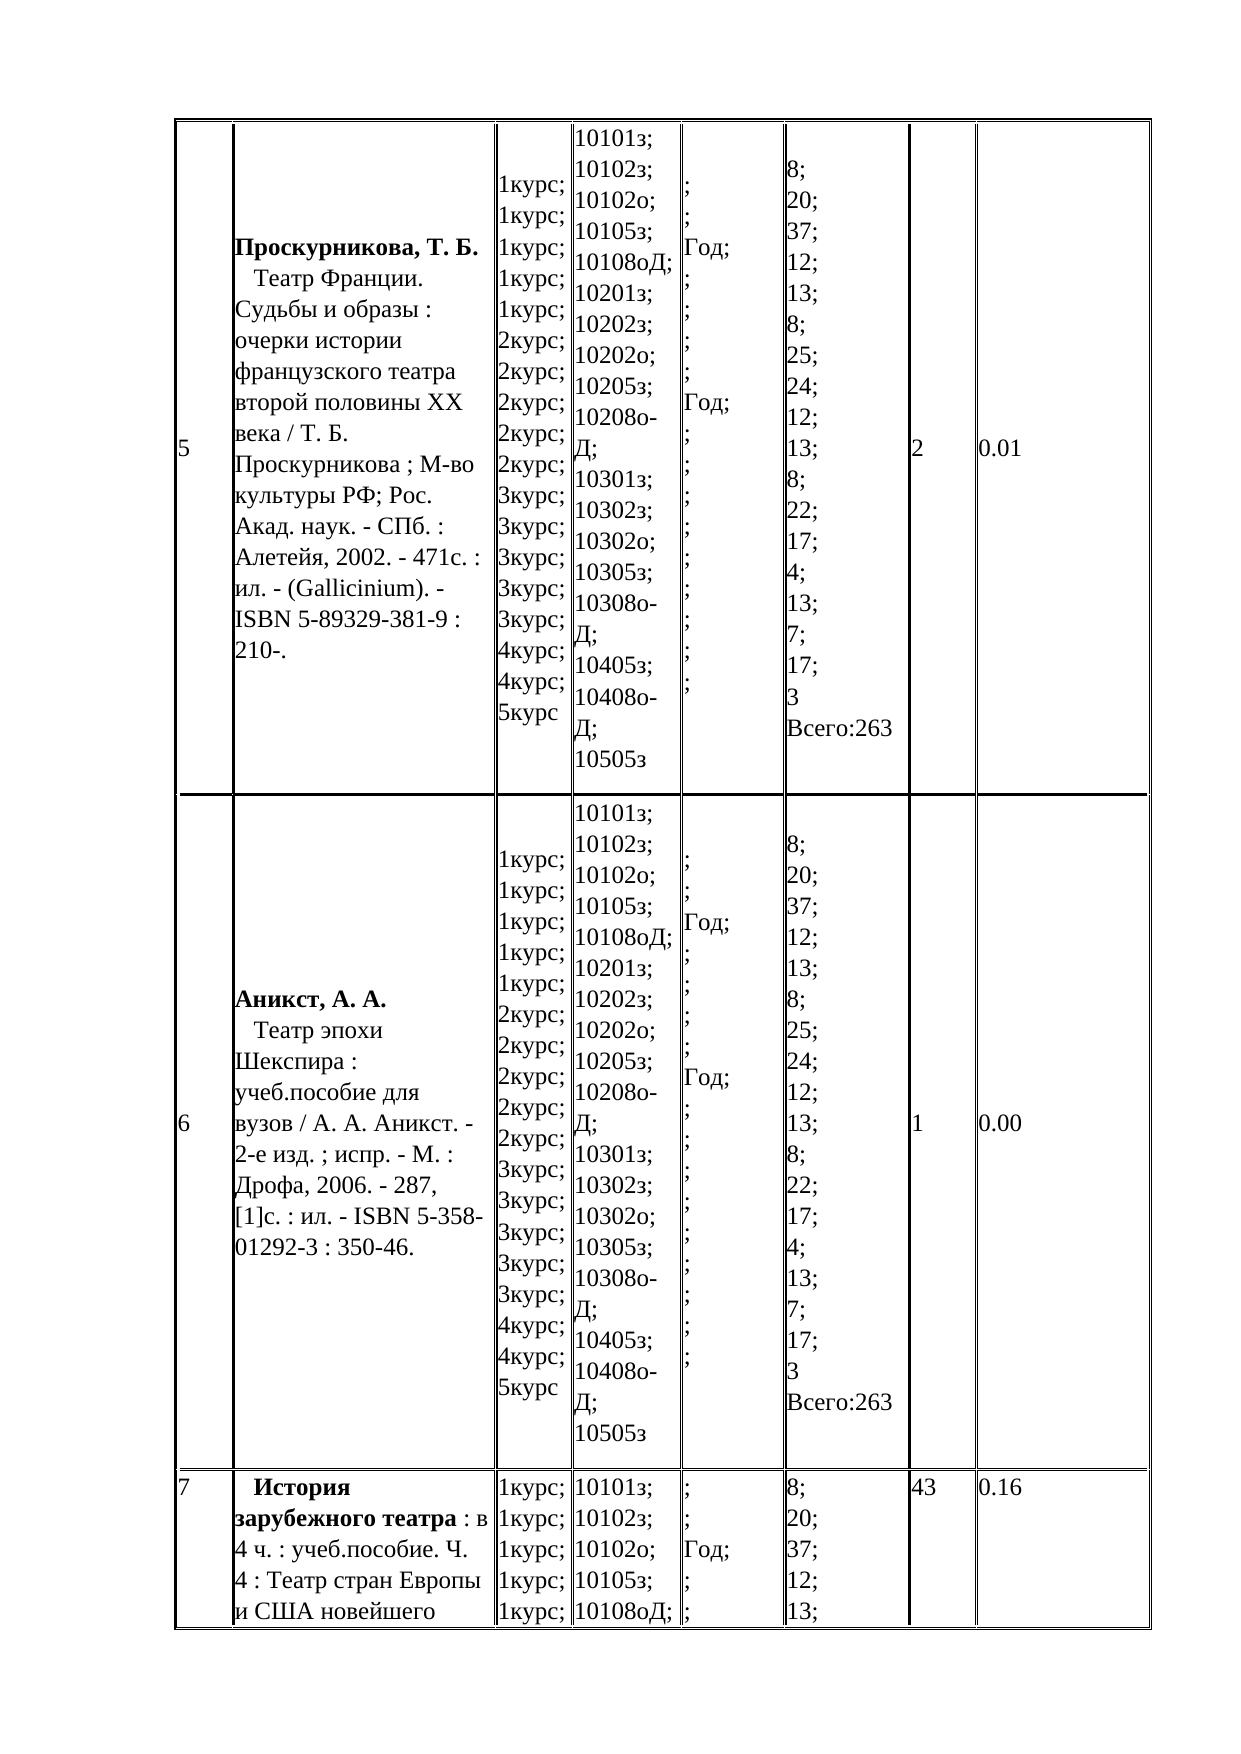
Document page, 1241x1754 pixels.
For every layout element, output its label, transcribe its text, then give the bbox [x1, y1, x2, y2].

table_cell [496, 1471, 572, 1627]
table_cell 1курс; 1курс; 1курс; 1курс; 1курс; 2курс; 2курс; 2курс; 2курс; 2курс; 3курс; 3курс; 3курс; 3курс; 3курс; 4курс; 4курс; 5курс [498, 796, 571, 1467]
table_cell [573, 1471, 682, 1627]
table_cell 5 [177, 120, 233, 793]
table_cell 8; 20; 37; 12; 13; 8; 25; 24; 12; 13; 8; 22; 17; 4; 13; 7; 17; 3 Всего:263 [787, 796, 908, 1467]
table_cell 43 [909, 1471, 976, 1627]
table_cell Аникст, А. А. Театр эпохи Шекспира : учеб.пособие для вузов / А. А. Аникст. - 2-е изд. ; испр. - М. : Дрофа, 2006. - 287,[1]с. : ил. - ISBN 5-358-01292-3 : 350-46. [235, 796, 494, 1467]
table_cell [496, 122, 572, 793]
table_cell 7 [177, 1468, 233, 1627]
table_cell 0.00 [978, 793, 1150, 1467]
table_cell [233, 1468, 496, 1627]
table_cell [785, 122, 909, 793]
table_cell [682, 1468, 785, 1627]
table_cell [573, 122, 682, 793]
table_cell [785, 1471, 909, 1627]
table_cell 0.01 [976, 122, 1149, 793]
table_cell ; ; Год; ; ; ; ; Год; ; ; ; ; ; ; ; ; ; [683, 796, 783, 1467]
table_cell 0.16 [976, 1468, 1149, 1627]
table_cell 1 [911, 796, 975, 1467]
table_cell Проскурникова, Т. Б. Театр Франции. Судьбы и образы : очерки истории французского театра второй половины ХХ века / Т. Б. Проскурникова ; М-во культуры РФ; Рос. Акад. наук. - СПб. : Алетейя, 2002. - 471с. : ил. - (Gallicinium). - ISBN 5-89329-381-9 : 210-. [233, 120, 496, 793]
table_cell 2 [909, 122, 976, 793]
table_cell 6 [176, 793, 232, 1467]
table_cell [682, 120, 785, 793]
